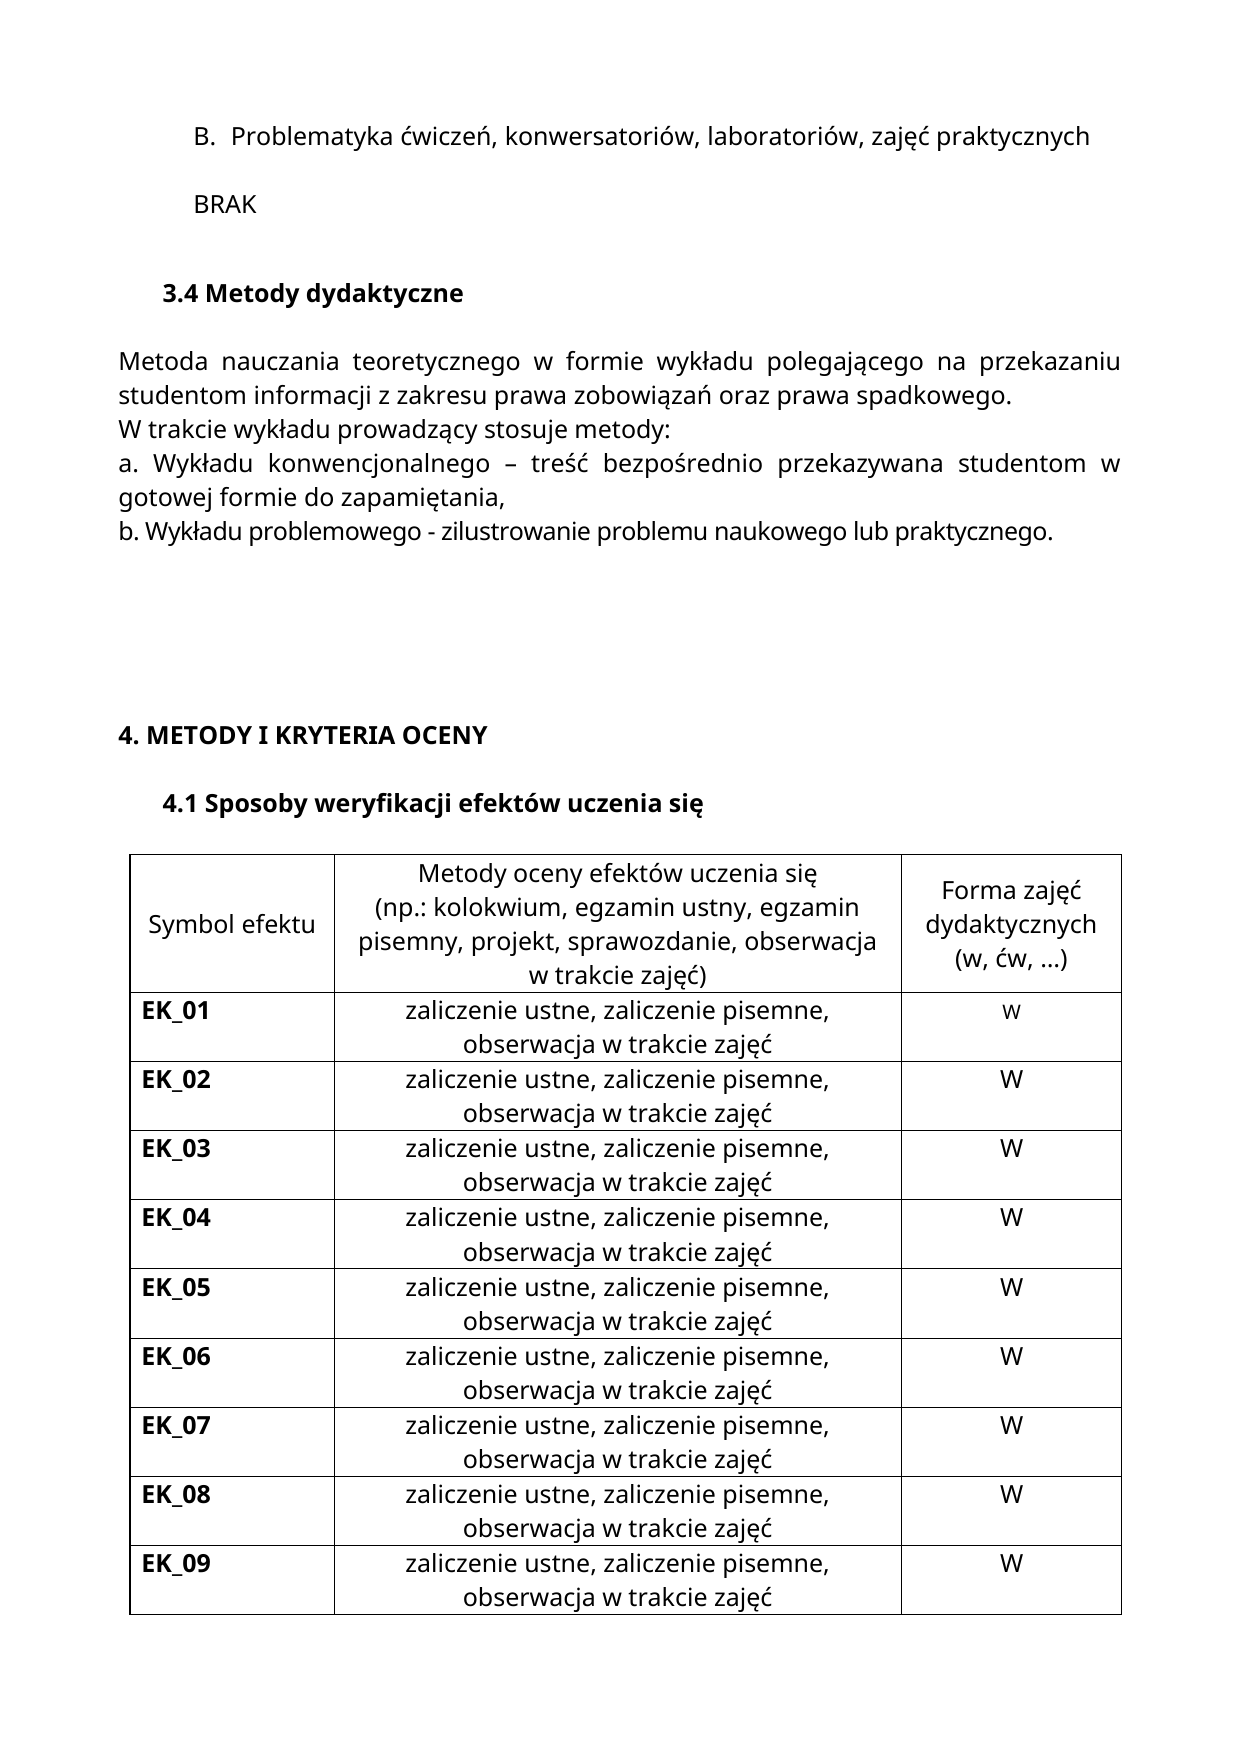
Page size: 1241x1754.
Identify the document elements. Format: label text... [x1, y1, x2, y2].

table_cell W [902, 1546, 1121, 1614]
table_cell W [902, 1408, 1121, 1476]
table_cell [335, 1546, 901, 1614]
table_cell W [902, 1200, 1121, 1268]
text b. Wykładu problemowego - zilustrowanie problemu naukowego lub praktycznego. [118, 514, 1122, 548]
table_cell zaliczenie ustne, zaliczenie pisemne, obserwacja w trakcie zajęć [335, 1269, 901, 1337]
table_cell W [902, 1062, 1121, 1130]
table_cell EK_04 [131, 1200, 334, 1268]
table_cell EK_05 [131, 1269, 334, 1337]
table_header Metody oceny efektów uczenia się (np.: kolokwium, egzamin ustny, egzamin pisemny, projekt, sprawozdanie, obserwacja w trakcie zajęć) [335, 855, 901, 992]
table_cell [335, 1408, 901, 1476]
table_cell EK_06 [131, 1339, 334, 1407]
table_cell EK_01 [131, 993, 334, 1061]
table_cell EK_09 [131, 1546, 334, 1614]
table_cell W [902, 1131, 1121, 1199]
table_cell EK_02 [131, 1062, 334, 1130]
list Problematyka ćwiczeń, konwersatoriów, laboratoriów, zajęć praktycznych [193, 118, 1122, 152]
text 4.1 Sposoby weryfikacji efektów uczenia się [162, 786, 1122, 820]
text 4. METODY I KRYTERIA OCENY [118, 718, 1122, 752]
table_cell EK_08 [131, 1477, 334, 1545]
table_cell zaliczenie ustne, zaliczenie pisemne, obserwacja w trakcie zajęć [335, 1339, 901, 1407]
table_cell EK_03 [131, 1131, 334, 1199]
table_cell w [902, 993, 1121, 1061]
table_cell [335, 1477, 901, 1545]
table_cell zaliczenie ustne, zaliczenie pisemne, obserwacja w trakcie zajęć [335, 1062, 901, 1130]
text Metoda nauczania teoretycznego w formie wykładu polegającego na przekazaniu studentom informacji z zakresu prawa zobowiązań oraz prawa spadkowego. [118, 343, 1122, 411]
table_cell zaliczenie ustne, zaliczenie pisemne, obserwacja w trakcie zajęć [335, 1200, 901, 1268]
text W trakcie wykładu prowadzący stosuje metody: [118, 411, 1122, 446]
table_cell zaliczenie ustne, zaliczenie pisemne, obserwacja w trakcie zajęć [335, 993, 901, 1061]
table_cell W [902, 1269, 1121, 1337]
table_cell W [902, 1477, 1121, 1545]
table_header Forma zajęć dydaktycznych (w, ćw, …) [902, 855, 1121, 992]
text a. Wykładu konwencjonalnego – treść bezpośrednio przekazywana studentom w gotowej formie do zapamiętania, [118, 446, 1122, 514]
text 3.4 Metody dydaktyczne [162, 275, 1122, 309]
table_header Symbol efektu [131, 855, 334, 992]
table_cell W [902, 1339, 1121, 1407]
list BRAK [193, 186, 1122, 220]
table_cell EK_07 [131, 1408, 334, 1476]
table_cell zaliczenie ustne, zaliczenie pisemne, obserwacja w trakcie zajęć [335, 1131, 901, 1199]
